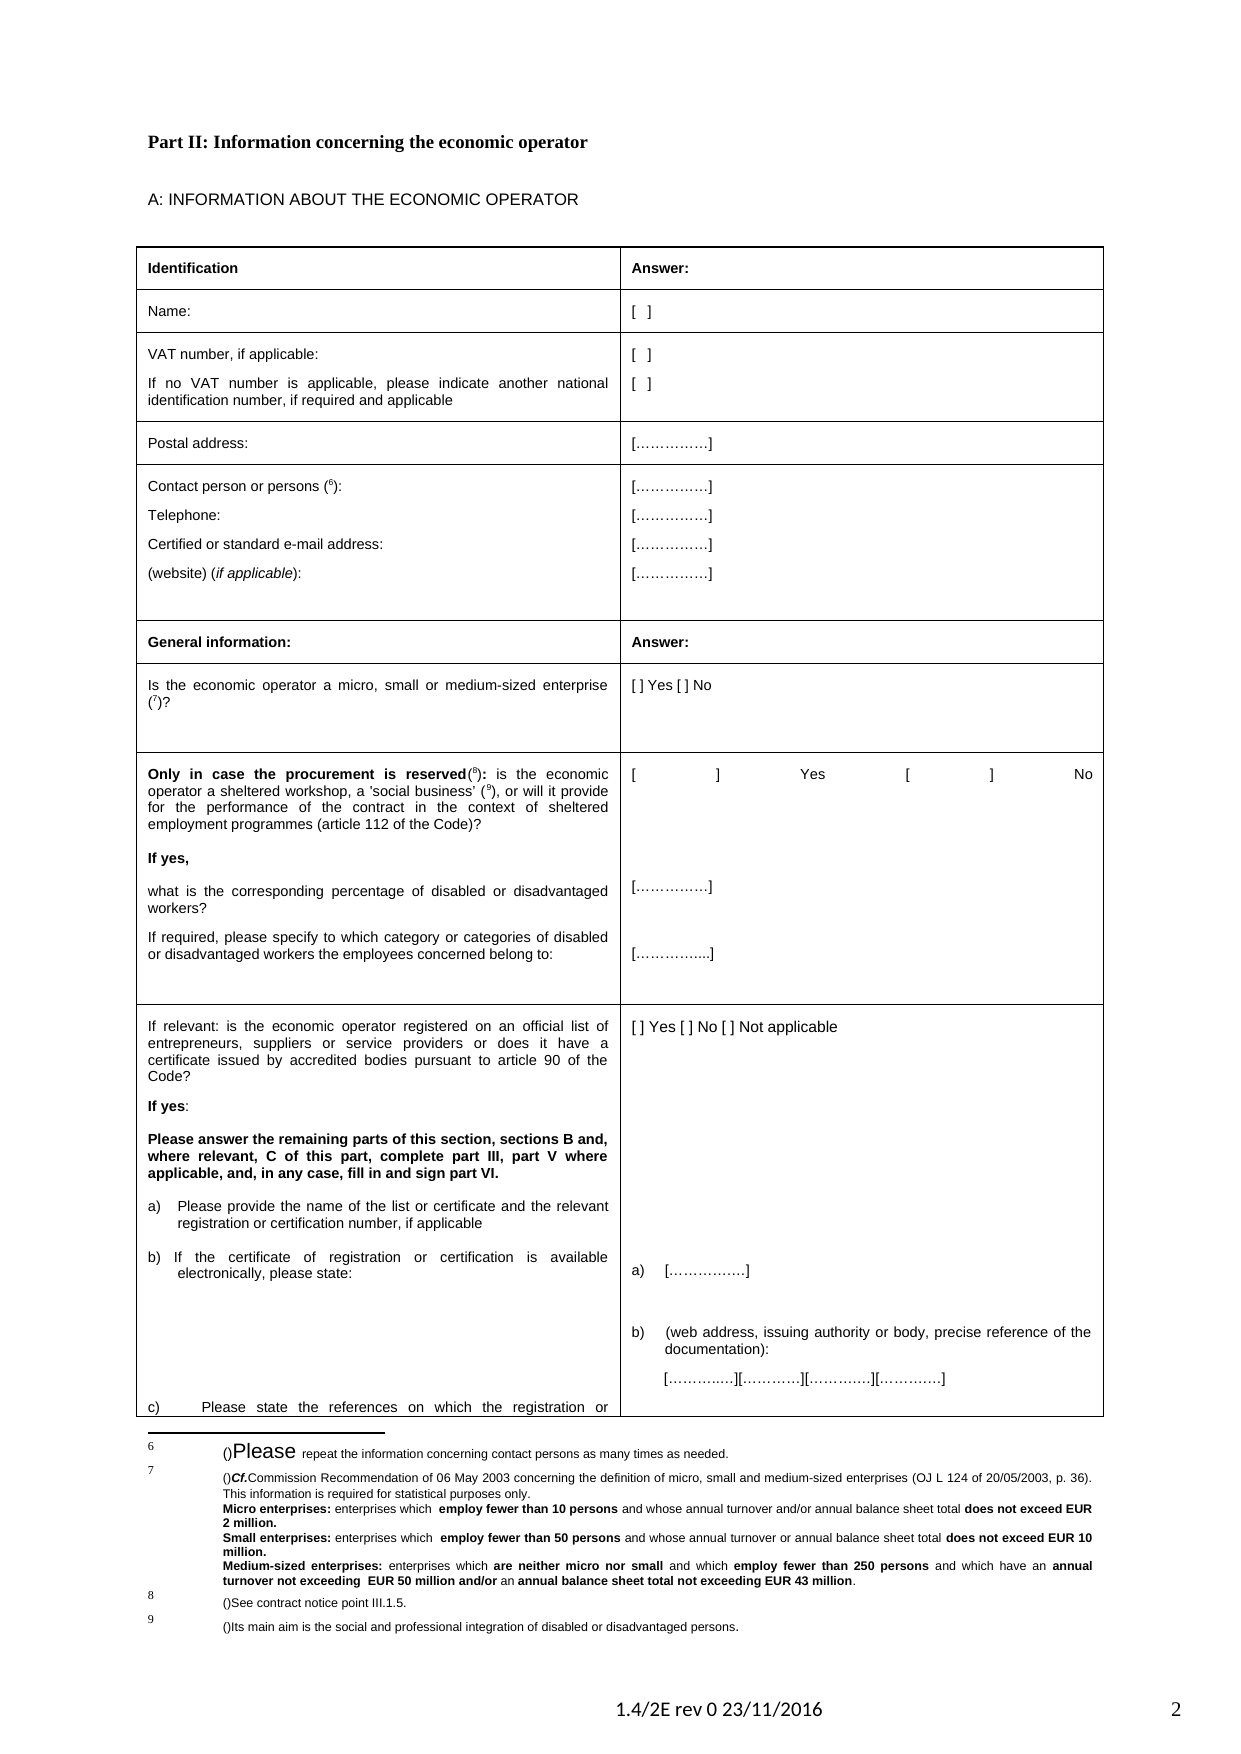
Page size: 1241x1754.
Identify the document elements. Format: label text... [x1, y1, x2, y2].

table_cell Contact person or persons (): Telephone: Certified or standard e-mail address: (website) (if applicable): [137, 465, 620, 620]
table_cell [……………] [621, 422, 1103, 464]
table_cell Is the economic operator a micro, small or medium-sized enterprise ()? [137, 664, 620, 752]
table_header Answer: [621, 248, 1103, 289]
table_cell [……………] [……………] [……………] [……………] [621, 465, 1103, 620]
table_cell [ ] [ ] [621, 333, 1103, 421]
table_cell [ ] Yes [ ] No [621, 664, 1103, 752]
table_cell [137, 1005, 620, 1416]
title A: Information about the economic operator [148, 190, 1093, 209]
table_header Identification [137, 248, 620, 289]
table_cell VAT number, if applicable: If no VAT number is applicable, please indicate another national identification number, if required and applicable [137, 333, 620, 421]
table_cell [ ] Yes [ ] No [……………] […………....] [621, 753, 1103, 1004]
title Part II: Information concerning the economic operator [148, 131, 1093, 152]
table_cell Answer: [621, 621, 1103, 663]
table_cell Only in case the procurement is reserved(): is the economic operator a sheltered workshop, a 'social business’ (), or will it provide for the performance of the contract in the context of sheltered employment programmes (article 112 of the Code)? If yes, what is the corresponding percentage of disabled or disadvantaged workers? If required, please specify to which category or categories of disabled or disadvantaged workers the employees concerned belong to: [137, 753, 620, 1004]
table_cell [ ] [621, 290, 1103, 332]
table_cell Postal address: [137, 422, 620, 464]
table_cell General information: [137, 621, 620, 663]
table_cell Name: [137, 290, 620, 332]
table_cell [621, 1005, 1103, 1416]
